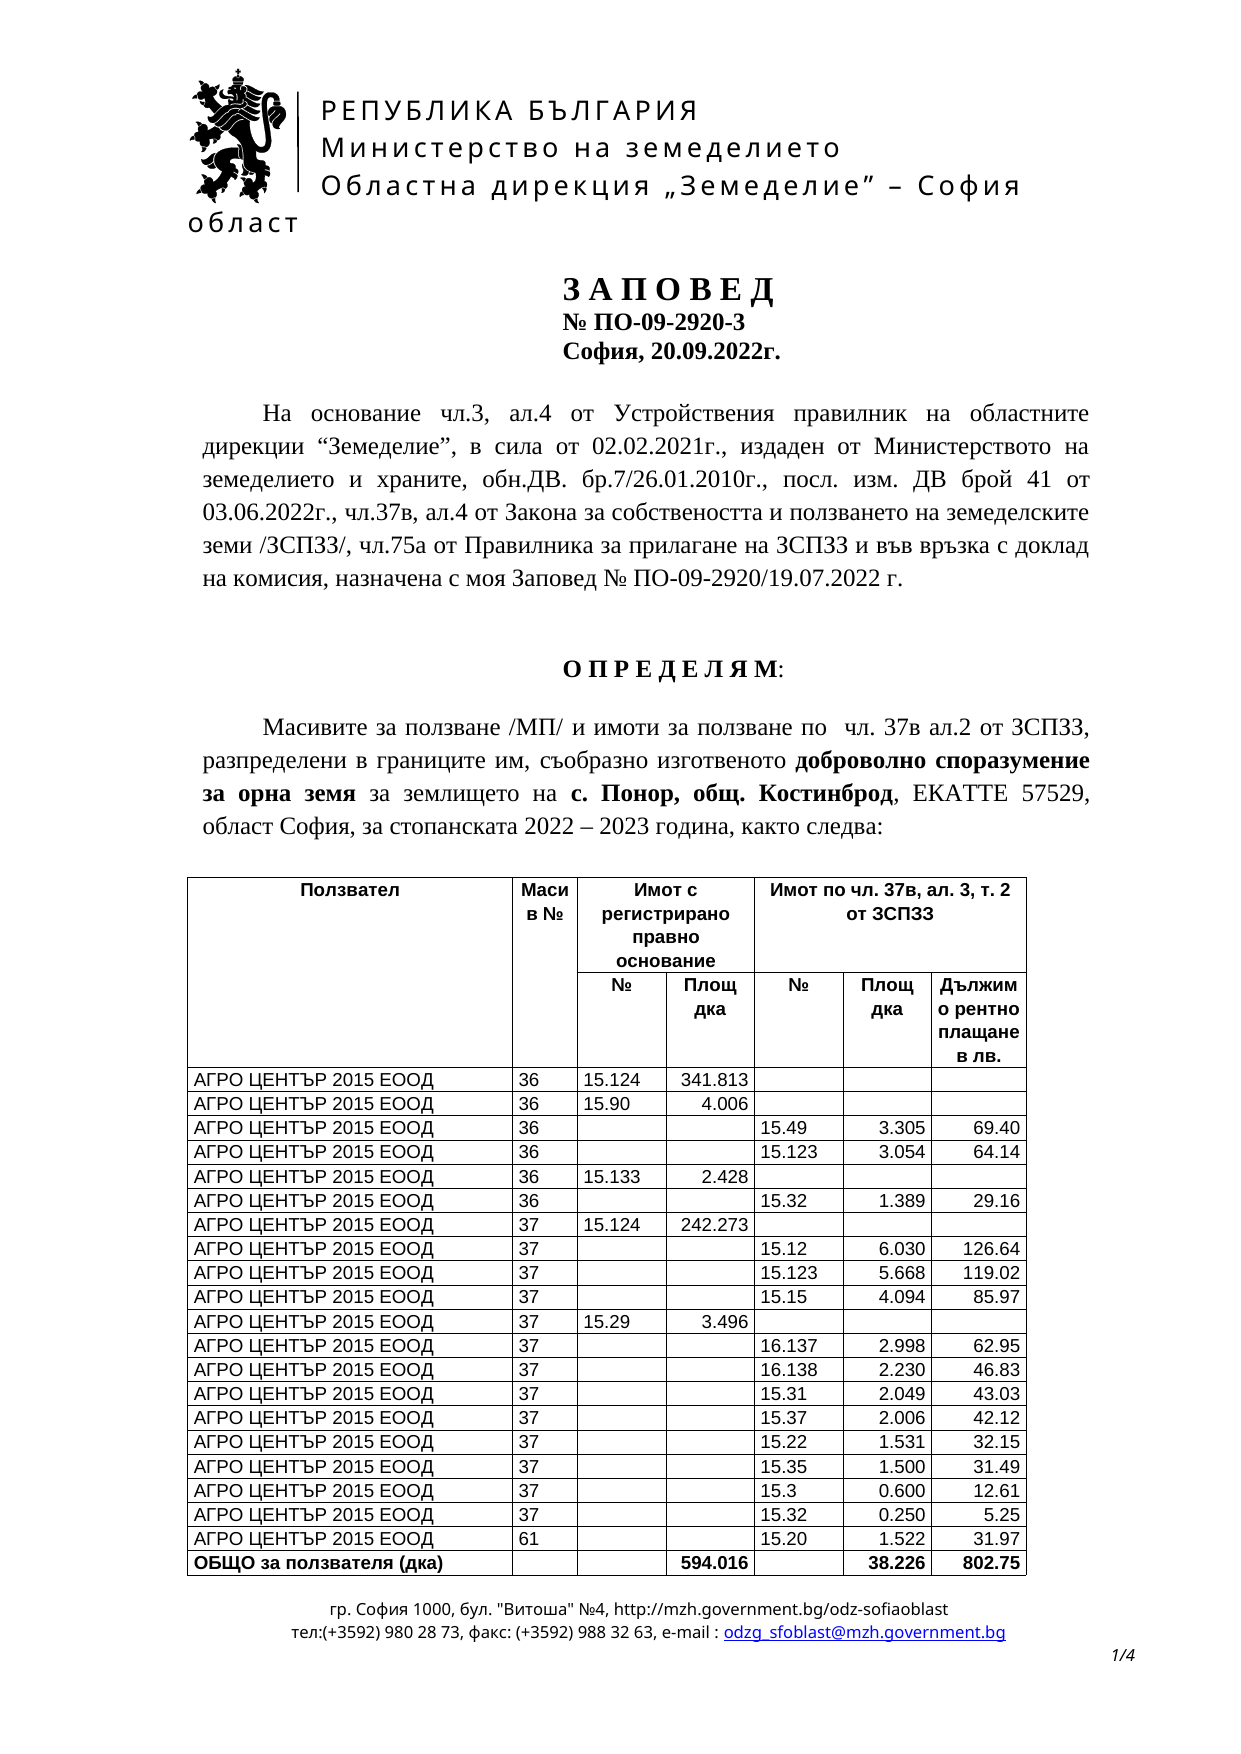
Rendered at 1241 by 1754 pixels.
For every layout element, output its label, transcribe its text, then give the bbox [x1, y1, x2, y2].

table_cell 15.124 [578, 1213, 666, 1236]
table_cell АГРО ЦЕНТЪР 2015 ЕООД [188, 1503, 512, 1526]
table_cell 15.20 [755, 1527, 843, 1550]
table_cell 37 [513, 1431, 577, 1454]
table_cell [667, 1116, 754, 1139]
table_cell № [755, 973, 843, 1067]
table_cell АГРО ЦЕНТЪР 2015 ЕООД [188, 1261, 512, 1284]
table_cell [755, 1213, 843, 1236]
table_cell АГРО ЦЕНТЪР 2015 ЕООД [188, 1092, 512, 1115]
table_cell 802.75 [932, 1551, 1026, 1574]
table_cell 62.95 [932, 1334, 1026, 1357]
table_cell 15.35 [755, 1455, 843, 1478]
table_cell 36 [513, 1165, 577, 1188]
table_cell 37 [513, 1286, 577, 1309]
table_cell 2.230 [844, 1358, 931, 1381]
table_cell 2.998 [844, 1334, 931, 1357]
table_cell [578, 1358, 666, 1381]
table_cell 37 [513, 1406, 577, 1429]
table_cell 37 [513, 1334, 577, 1357]
table_cell 37 [513, 1358, 577, 1381]
table_cell 1.389 [844, 1189, 931, 1212]
table_cell 37 [513, 1382, 577, 1405]
table_cell ОБЩО за ползвателя (дка) [188, 1551, 512, 1574]
table_cell 42.12 [932, 1406, 1026, 1429]
table_cell [844, 1092, 931, 1115]
table_cell 37 [513, 1261, 577, 1284]
table_cell 36 [513, 1068, 577, 1091]
table_cell [578, 1261, 666, 1284]
table_cell АГРО ЦЕНТЪР 2015 ЕООД [188, 1213, 512, 1236]
table_cell 15.123 [755, 1141, 843, 1164]
table_cell 15.22 [755, 1431, 843, 1454]
table_cell 126.64 [932, 1237, 1026, 1260]
table_cell [667, 1406, 754, 1429]
table_cell 2.049 [844, 1382, 931, 1405]
table_cell АГРО ЦЕНТЪР 2015 ЕООД [188, 1527, 512, 1550]
table_cell Площ дка [667, 973, 754, 1067]
table_cell [932, 1310, 1026, 1333]
table_cell 37 [513, 1479, 577, 1502]
text № ПО-09-2920-3 [487, 307, 1090, 336]
text Масивите за ползване /МП/ и имоти за ползване по чл. 37в ал.2 от ЗСПЗЗ, разпределени в границите им, съобразно изготвеното доброволно споразумение за орна земя за землището на с. Понор, общ. Костинброд, ЕКАТТЕ 57529, област София, за стопанската 2022 – 2023 година, както следва: [202, 712, 1090, 839]
table_cell [667, 1358, 754, 1381]
table_cell 5.668 [844, 1261, 931, 1284]
table_cell 15.29 [578, 1310, 666, 1333]
table_cell 15.12 [755, 1237, 843, 1260]
table_cell АГРО ЦЕНТЪР 2015 ЕООД [188, 1310, 512, 1333]
table_cell АГРО ЦЕНТЪР 2015 ЕООД [188, 1068, 512, 1091]
table_cell [667, 1141, 754, 1164]
table_cell 0.600 [844, 1479, 931, 1502]
table_cell [755, 1092, 843, 1115]
table_cell [755, 1068, 843, 1091]
table_cell [578, 1141, 666, 1164]
table_cell 37 [513, 1503, 577, 1526]
table_cell [844, 1213, 931, 1236]
table_cell 43.03 [932, 1382, 1026, 1405]
table_cell 15.3 [755, 1479, 843, 1502]
table_cell АГРО ЦЕНТЪР 2015 ЕООД [188, 1141, 512, 1164]
table_header Имот по чл. 37в, ал. 3, т. 2 от ЗСПЗЗ [755, 878, 1026, 972]
table_cell АГРО ЦЕНТЪР 2015 ЕООД [188, 1189, 512, 1212]
table_cell [578, 1382, 666, 1405]
table_cell [844, 1310, 931, 1333]
table_cell 37 [513, 1455, 577, 1478]
table_cell [578, 1286, 666, 1309]
table_cell 31.49 [932, 1455, 1026, 1478]
table_cell [578, 1503, 666, 1526]
table_cell 61 [513, 1527, 577, 1550]
table_cell [667, 1286, 754, 1309]
table_cell 15.49 [755, 1116, 843, 1139]
table_cell 46.83 [932, 1358, 1026, 1381]
table_cell АГРО ЦЕНТЪР 2015 ЕООД [188, 1406, 512, 1429]
table_cell 1.531 [844, 1431, 931, 1454]
table_cell [578, 1334, 666, 1357]
table_cell 69.40 [932, 1116, 1026, 1139]
table_cell АГРО ЦЕНТЪР 2015 ЕООД [188, 1358, 512, 1381]
table_cell Площ дка [844, 973, 931, 1067]
table_cell АГРО ЦЕНТЪР 2015 ЕООД [188, 1382, 512, 1405]
table_cell 4.094 [844, 1286, 931, 1309]
table_cell [578, 1116, 666, 1139]
table_cell [578, 1551, 666, 1574]
table_cell 1.500 [844, 1455, 931, 1478]
table_cell [667, 1237, 754, 1260]
table_cell АГРО ЦЕНТЪР 2015 ЕООД [188, 1334, 512, 1357]
text О П Р Е Д Е Л Я М: [502, 654, 1090, 683]
table_cell [513, 1551, 577, 1574]
text София, 20.09.2022г. [487, 336, 1090, 365]
table_cell [667, 1479, 754, 1502]
table_cell 2.428 [667, 1165, 754, 1188]
table_cell [578, 1431, 666, 1454]
table_cell [667, 1431, 754, 1454]
table_cell 15.124 [578, 1068, 666, 1091]
table_cell АГРО ЦЕНТЪР 2015 ЕООД [188, 1431, 512, 1454]
table_header Масив № [513, 878, 577, 1067]
table_cell [578, 1406, 666, 1429]
table_cell [667, 1189, 754, 1212]
table_cell 3.496 [667, 1310, 754, 1333]
table_cell [578, 1237, 666, 1260]
table_cell 15.31 [755, 1382, 843, 1405]
table_cell 64.14 [932, 1141, 1026, 1164]
table_cell 15.37 [755, 1406, 843, 1429]
table_cell 36 [513, 1116, 577, 1139]
table_header Имот с регистрирано правно основание [578, 878, 754, 972]
table_cell [667, 1261, 754, 1284]
table_cell [932, 1165, 1026, 1188]
table_cell [932, 1068, 1026, 1091]
table_cell [844, 1068, 931, 1091]
table_cell 4.006 [667, 1092, 754, 1115]
table_cell 37 [513, 1213, 577, 1236]
table_cell 15.90 [578, 1092, 666, 1115]
table_cell 3.054 [844, 1141, 931, 1164]
table_cell АГРО ЦЕНТЪР 2015 ЕООД [188, 1455, 512, 1478]
table_cell 119.02 [932, 1261, 1026, 1284]
table_cell 36 [513, 1092, 577, 1115]
table_cell № [578, 973, 666, 1067]
table_cell [667, 1455, 754, 1478]
table_cell 36 [513, 1141, 577, 1164]
table_cell 85.97 [932, 1286, 1026, 1309]
table_cell 15.32 [755, 1503, 843, 1526]
table_cell [667, 1527, 754, 1550]
text На основание чл.3, ал.4 от Устройствения правилник на областните дирекции “Земеделие”, в сила от 02.02.2021г., издаден от Министерството на земеделието и храните, обн.ДВ. бр.7/26.01.2010г., посл. изм. ДВ брой 41 от 03.06.2022г., чл.37в, ал.4 от Закона за собствеността и ползването на земеделските земи /ЗСПЗЗ/, чл.75а от Правилника за прилагане на ЗСПЗЗ и във връзка с доклад на комисия, назначена с моя Заповед № ПО-09-2920/19.07.2022 г. [202, 398, 1090, 592]
text З А П О В Е Д [412, 269, 1090, 307]
table_cell 15.123 [755, 1261, 843, 1284]
table_cell 2.006 [844, 1406, 931, 1429]
table_cell АГРО ЦЕНТЪР 2015 ЕООД [188, 1165, 512, 1188]
table_cell 3.305 [844, 1116, 931, 1139]
table_cell 242.273 [667, 1213, 754, 1236]
table_cell 5.25 [932, 1503, 1026, 1526]
table_cell АГРО ЦЕНТЪР 2015 ЕООД [188, 1116, 512, 1139]
table_cell АГРО ЦЕНТЪР 2015 ЕООД [188, 1286, 512, 1309]
table_cell 6.030 [844, 1237, 931, 1260]
table_cell 0.250 [844, 1503, 931, 1526]
table_cell 36 [513, 1189, 577, 1212]
table_cell [844, 1165, 931, 1188]
table_cell [932, 1213, 1026, 1236]
table_cell [578, 1189, 666, 1212]
table_header Ползвател [188, 878, 512, 1067]
table_cell 15.15 [755, 1286, 843, 1309]
table_cell Дължимо рентно плащане в лв. [932, 973, 1026, 1067]
table_cell [578, 1455, 666, 1478]
table_cell 15.32 [755, 1189, 843, 1212]
table_cell 12.61 [932, 1479, 1026, 1502]
table_cell [932, 1092, 1026, 1115]
table_cell 32.15 [932, 1431, 1026, 1454]
table_cell [755, 1310, 843, 1333]
table_cell 15.133 [578, 1165, 666, 1188]
table_cell [578, 1527, 666, 1550]
table_cell АГРО ЦЕНТЪР 2015 ЕООД [188, 1237, 512, 1260]
table_cell 594.016 [667, 1551, 754, 1574]
table_cell 29.16 [932, 1189, 1026, 1212]
table_cell [667, 1503, 754, 1526]
table_cell [755, 1165, 843, 1188]
table_cell 37 [513, 1310, 577, 1333]
table_cell 1.522 [844, 1527, 931, 1550]
table_cell [667, 1334, 754, 1357]
table_cell 16.137 [755, 1334, 843, 1357]
table_cell 38.226 [844, 1551, 931, 1574]
table_cell 16.138 [755, 1358, 843, 1381]
table_cell [755, 1551, 843, 1574]
table_cell 37 [513, 1237, 577, 1260]
table_cell 31.97 [932, 1527, 1026, 1550]
table_cell 341.813 [667, 1068, 754, 1091]
table_cell [667, 1382, 754, 1405]
table_cell [578, 1479, 666, 1502]
table_cell АГРО ЦЕНТЪР 2015 ЕООД [188, 1479, 512, 1502]
